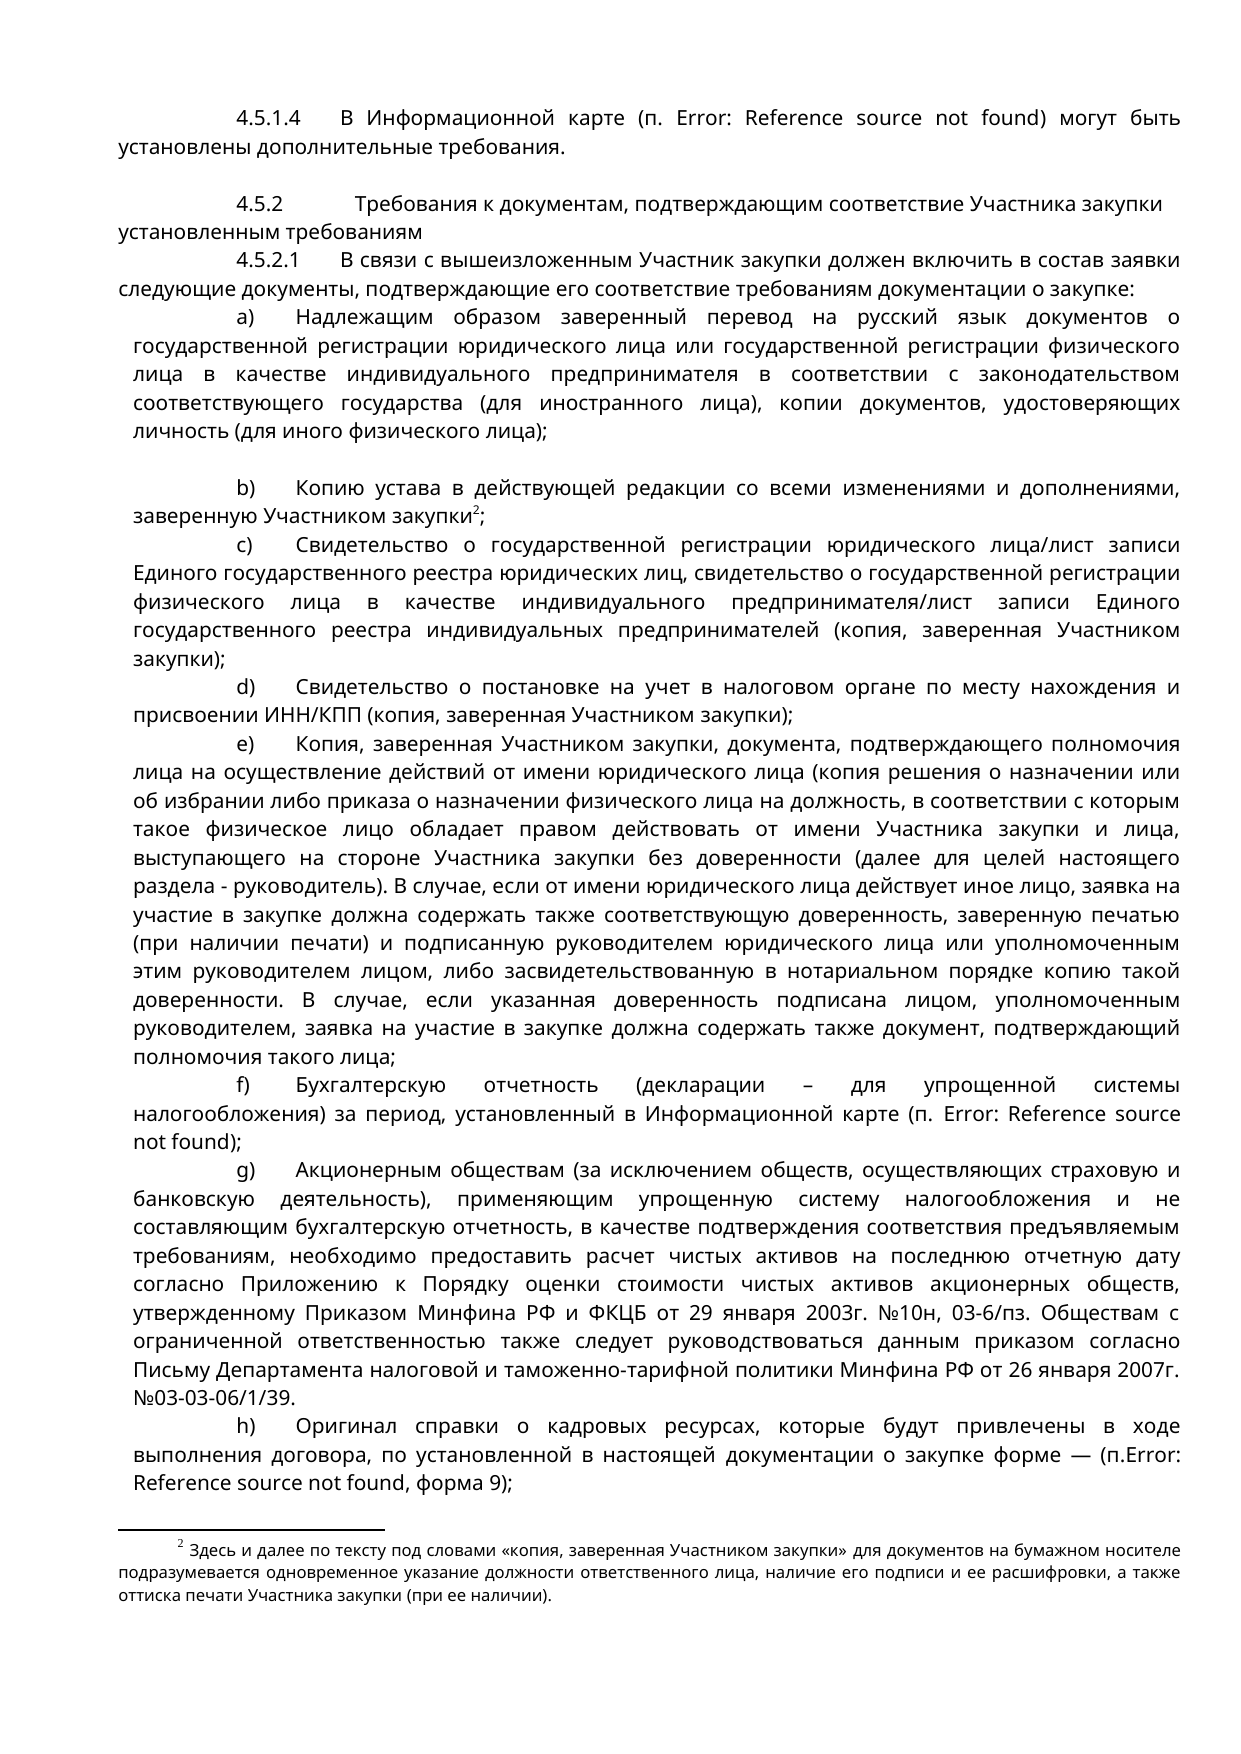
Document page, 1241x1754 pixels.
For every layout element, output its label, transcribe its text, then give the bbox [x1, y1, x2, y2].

text Свидетельство о государственной регистрации юридического лица/лист записи Единого государственного реестра юридических лиц, свидетельство о государственной регистрации физического лица в качестве индивидуального предпринимателя/лист записи Единого государственного реестра индивидуальных предпринимателей (копия, заверенная Участником закупки); [133, 530, 1181, 672]
text В связи с вышеизложенным Участник закупки должен включить в состав заявки следующие документы, подтверждающие его соответствие требованиям документации о закупке: [118, 246, 1181, 302]
list Надлежащим образом заверенный перевод на русский язык документов о государственной регистрации юридического лица или государственной регистрации физического лица в качестве индивидуального предпринимателя в соответствии с законодательством соответствующего государства (для иностранного лица), копии документов, удостоверяющих личность (для иного физического лица); [133, 302, 1181, 445]
text Акционерным обществам (за исключением обществ, осуществляющих страховую и банковскую деятельность), применяющим упрощенную систему налогообложения и не составляющим бухгалтерскую отчетность, в качестве подтверждения соответствия предъявляемым требованиям, необходимо предоставить расчет чистых активов на последнюю отчетную дату согласно Приложению к Порядку оценки стоимости чистых активов акционерных обществ, утвержденному Приказом Минфина РФ и ФКЦБ от 29 января 2003г. №10н, 03-6/пз. Обществам с ограниченной ответственностью также следует руководствоваться данным приказом согласно Письму Департамента налоговой и таможенно-тарифной политики Минфина РФ от 26 января 2007г. №03-03-06/1/39. [133, 1156, 1181, 1412]
text Копия, заверенная Участником закупки, документа, подтверждающего полномочия лица на осуществление действий от имени юридического лица (копия решения о назначении или об избрании либо приказа о назначении физического лица на должность, в соответствии с которым такое физическое лицо обладает правом действовать от имени Участника закупки и лица, выступающего на стороне Участника закупки без доверенности (далее для целей настоящего раздела - руководитель). В случае, если от имени юридического лица действует иное лицо, заявка на участие в закупке должна содержать также соответствующую доверенность, заверенную печатью (при наличии печати) и подписанную руководителем юридического лица или уполномоченным этим руководителем лицом, либо засвидетельствованную в нотариальном порядке копию такой доверенности. В случае, если указанная доверенность подписана лицом, уполномоченным руководителем, заявка на участие в закупке должна содержать также документ, подтверждающий полномочия такого лица; [133, 729, 1181, 1070]
text Свидетельство о постановке на учет в налоговом органе по месту нахождения и присвоении ИНН/КПП (копия, заверенная Участником закупки); [133, 672, 1181, 729]
text Копию устава в действующей редакции со всеми изменениями и дополнениями, заверенную Участником закупки; [133, 473, 1181, 530]
text Требования к документам, подтверждающим соответствие Участника закупки установленным требованиям [118, 189, 1181, 246]
